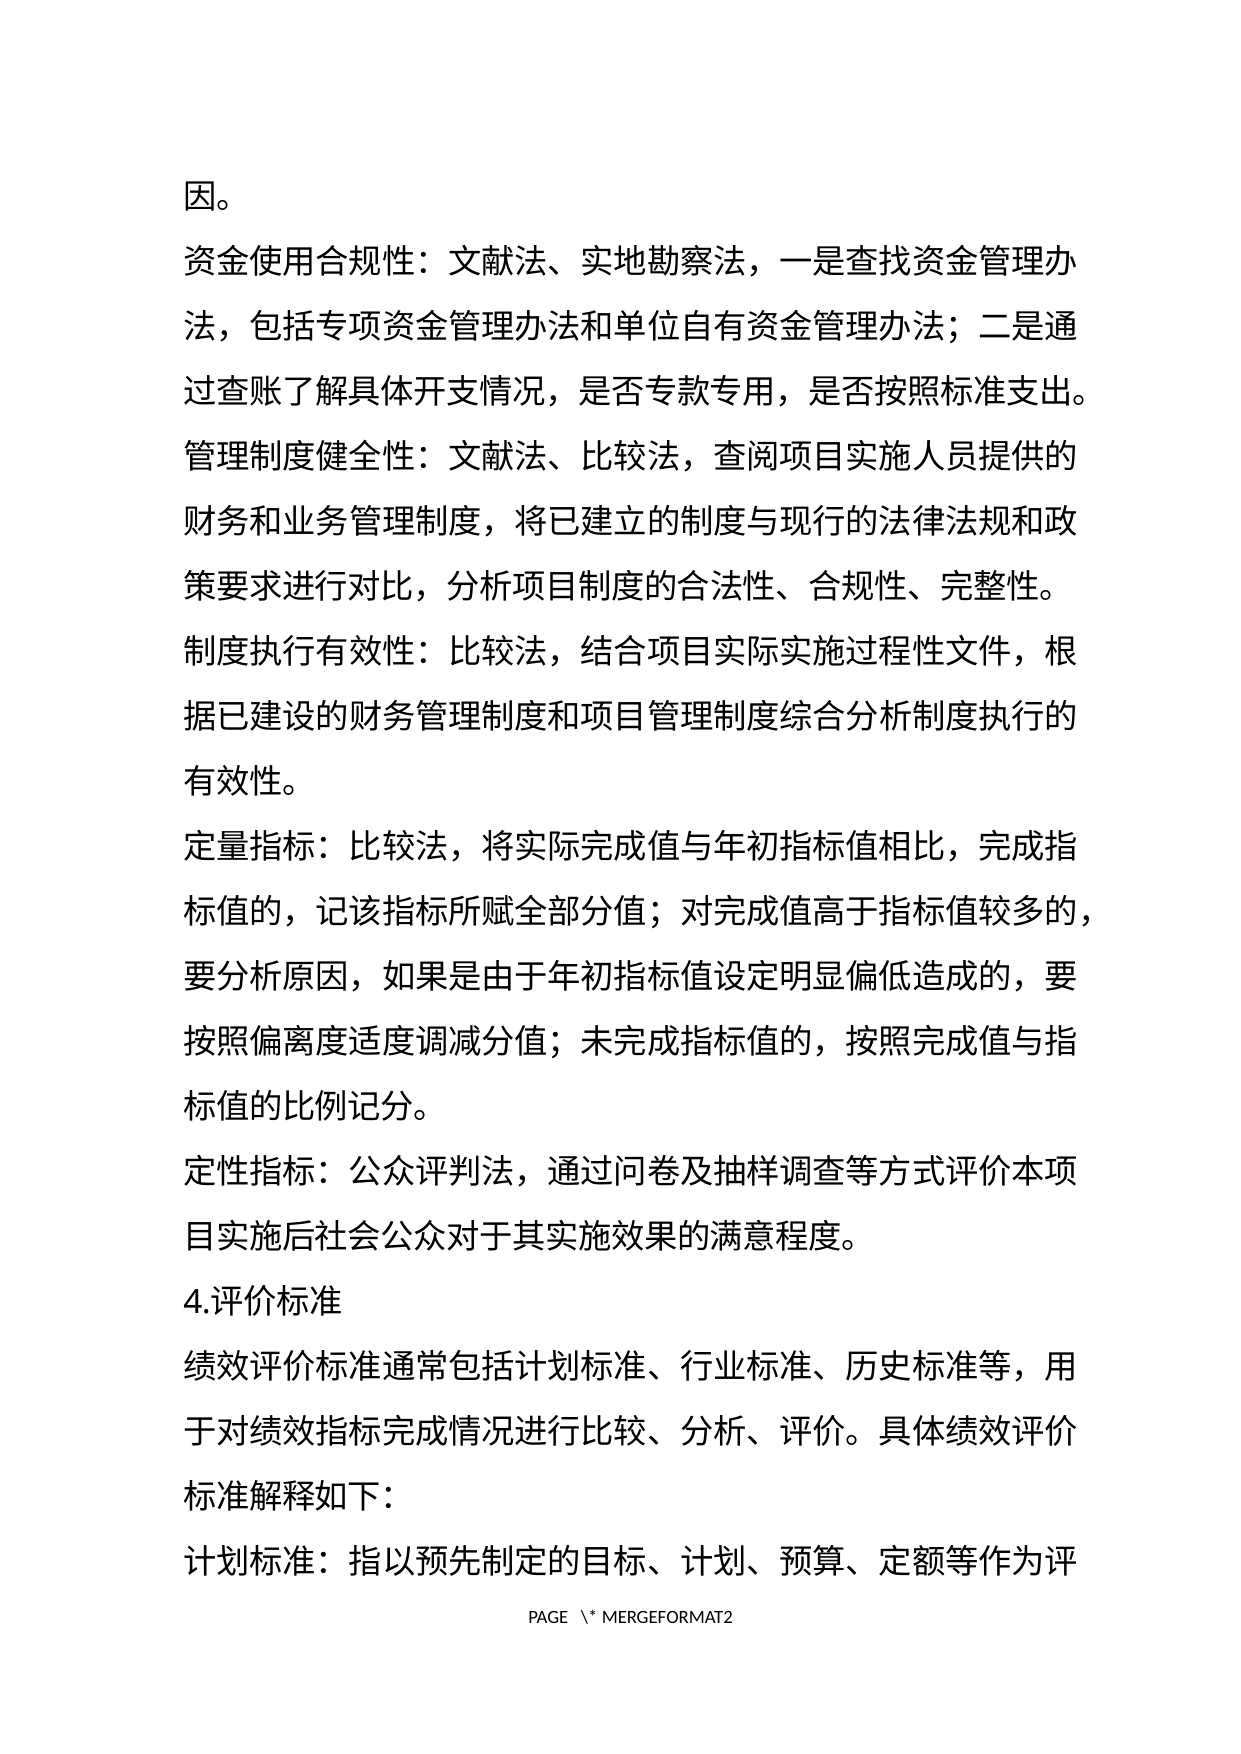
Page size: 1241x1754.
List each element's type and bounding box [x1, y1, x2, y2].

text [183, 162, 1078, 1592]
